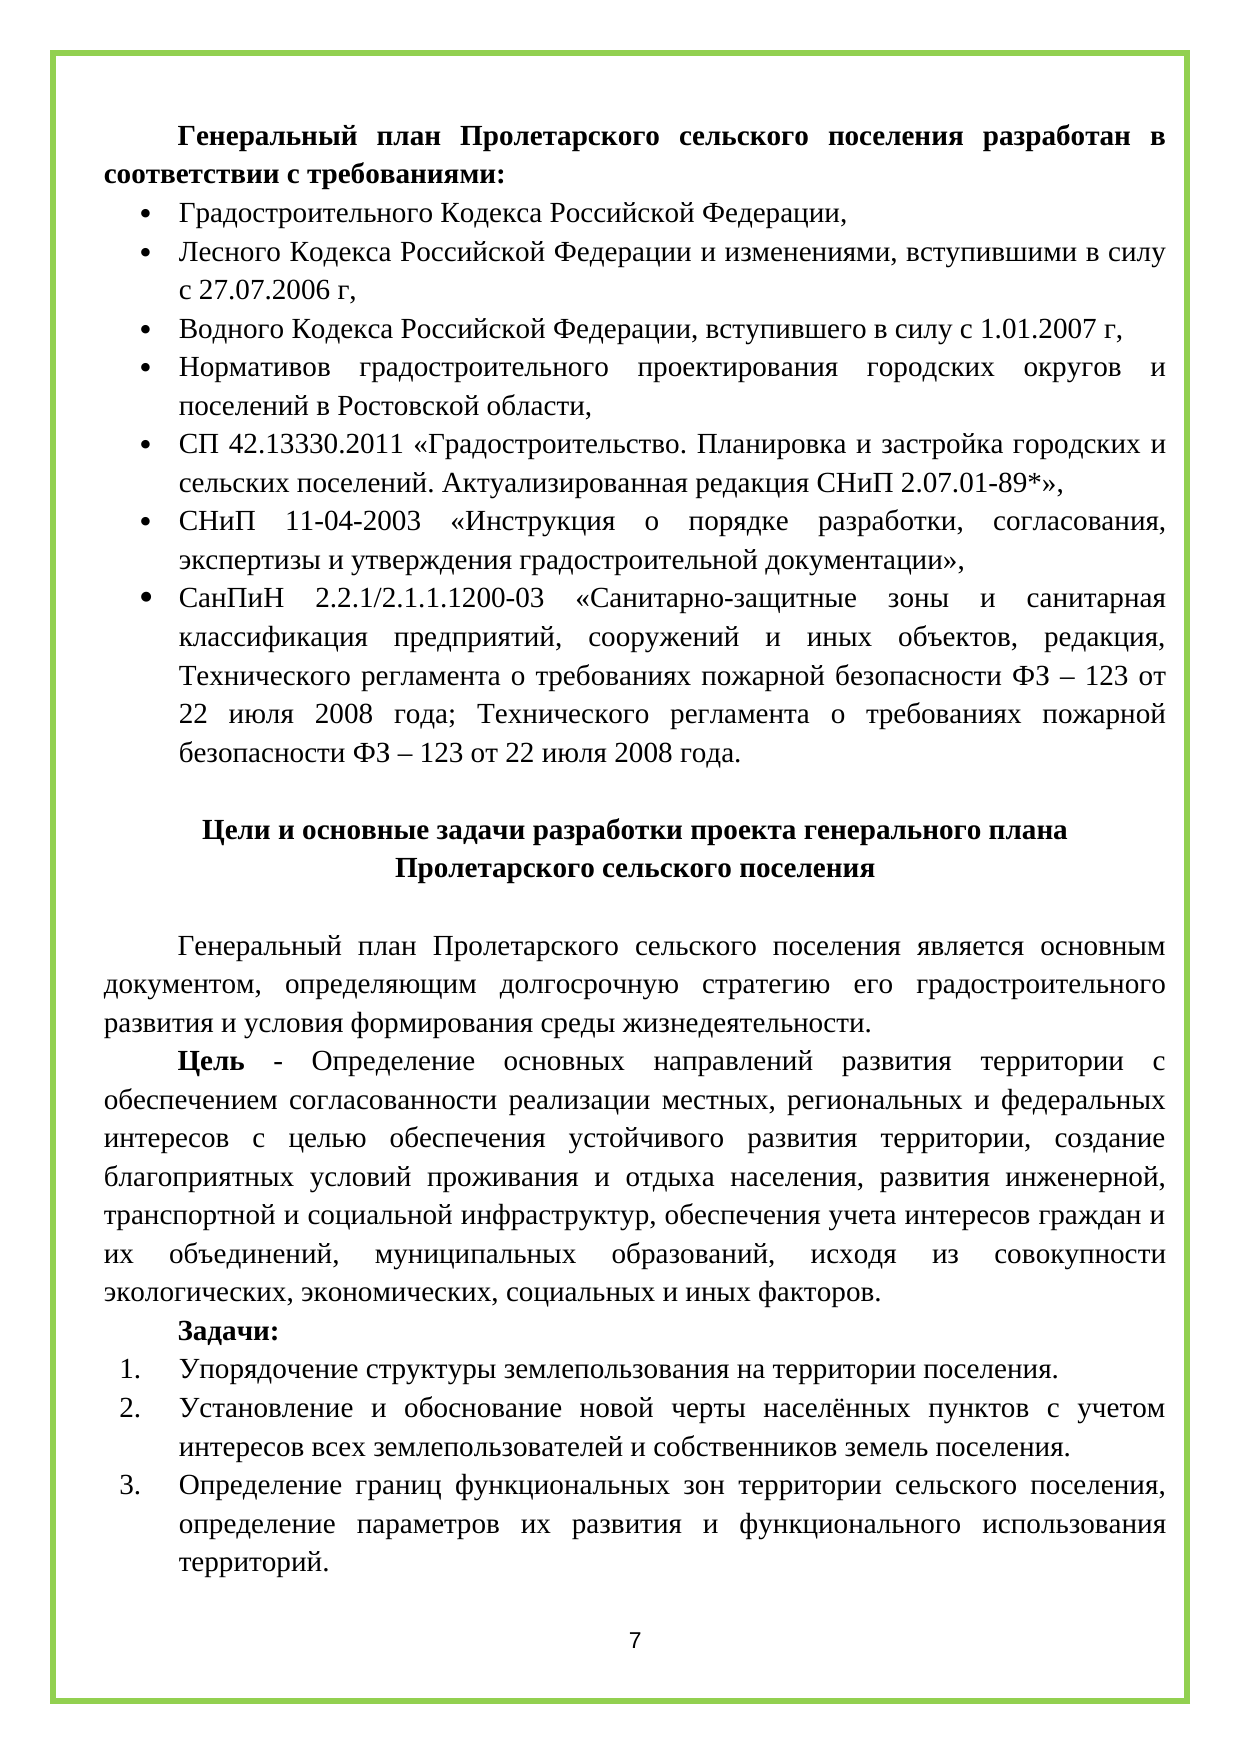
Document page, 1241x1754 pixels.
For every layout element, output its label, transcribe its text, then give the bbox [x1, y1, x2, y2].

list СанПиН 2.2.1/2.1.1.1200-03 «Санитарно-защитные зоны и санитарная классификация предприятий, сооружений и иных объектов, редакция, Технического регламента о требованиях пожарной безопасности ФЗ – 123 от 22 июля 2008 года; Технического регламента о требованиях пожарной безопасности ФЗ – 123 от 22 июля 2008 года. [141, 581, 1167, 768]
list Определение границ функциональных зон территории сельского поселения, определение параметров их развития и функционального использования территорий. [141, 1467, 1167, 1578]
list Нормативов градостроительного проектирования городских округов и поселений в Ростовской области, [141, 349, 1167, 421]
list Упорядочение структуры землепользования на территории поселения. [141, 1352, 1167, 1385]
list СНиП 11-04-2003 «Инструкция о порядке разработки, согласования, экспертизы и утверждения градостроительной документации», [141, 503, 1167, 576]
text Генеральный план Пролетарского сельского поселения разработан в соответствии с требованиями: [103, 118, 1167, 190]
list Лесного Кодекса Российской Федерации и изменениями, вступившими в силу с 27.07.2006 г, [141, 234, 1167, 306]
list СП 42.13330.2011 «Градостроительство. Планировка и застройка городских и сельских поселений. Актуализированная редакция СНиП 2.07.01-89*», [141, 426, 1167, 498]
text Цель - Определение основных направлений развития территории с обеспечением согласованности реализации местных, региональных и федеральных интересов с целью обеспечения устойчивого развития территории, создание благоприятных условий проживания и отдыха населения, развития инженерной, транспортной и социальной инфраструктур, обеспечения учета интересов граждан и их объединений, муниципальных образований, исходя из совокупности экологических, экономических, социальных и иных факторов. [103, 1043, 1167, 1308]
text Задачи: [103, 1313, 1167, 1347]
text Цели и основные задачи разработки проекта генерального плана Пролетарского сельского поселения [103, 812, 1167, 884]
list Градостроительного Кодекса Российской Федерации, [141, 195, 1167, 229]
text Генеральный план Пролетарского сельского поселения является основным документом, определяющим долгосрочную стратегию его градостроительного развития и условия формирования среды жизнедеятельности. [103, 928, 1167, 1038]
list Установление и обоснование новой черты населённых пунктов с учетом интересов всех землепользователей и собственников земель поселения. [141, 1390, 1167, 1462]
list Водного Кодекса Российской Федерации, вступившего в силу с 1.01.2007 г, [141, 311, 1167, 344]
